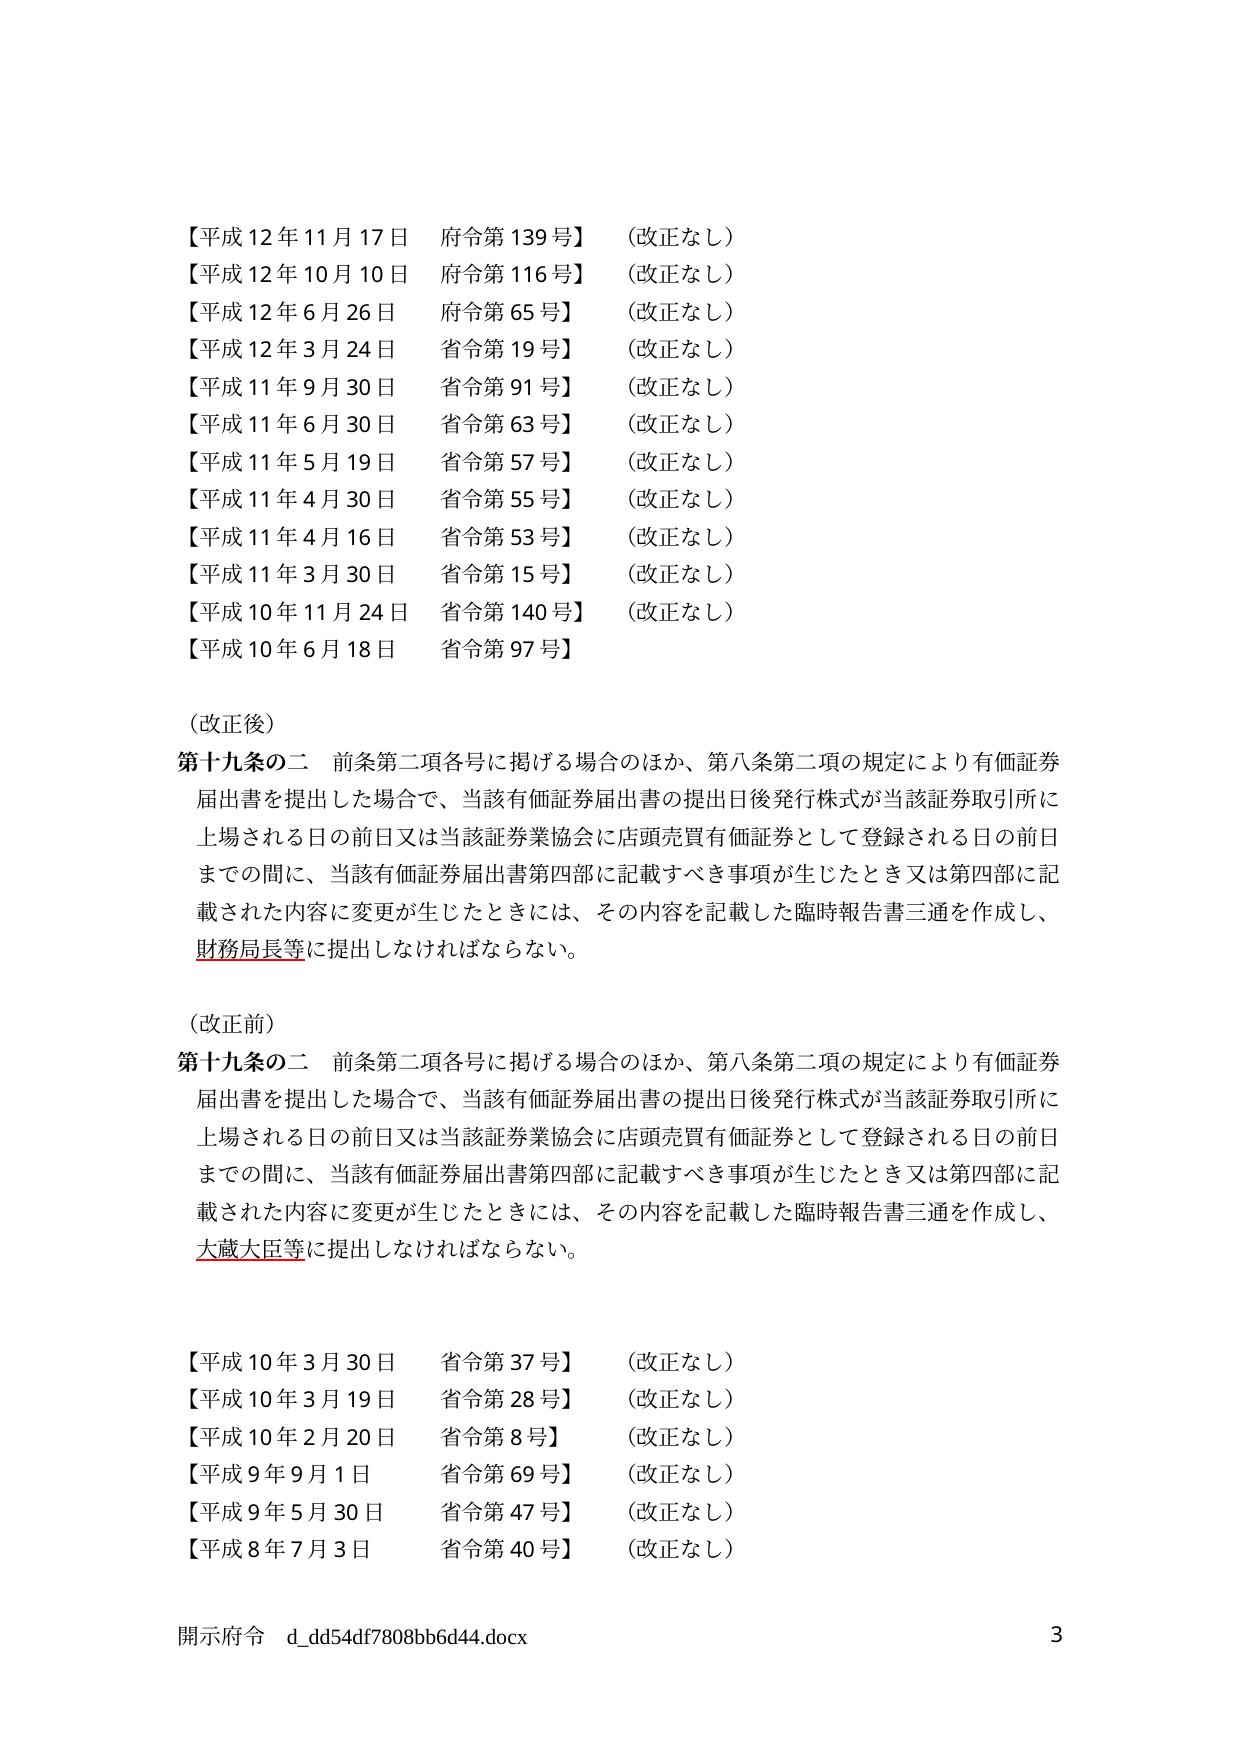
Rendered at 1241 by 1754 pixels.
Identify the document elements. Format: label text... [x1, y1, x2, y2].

text 【平成9年9月1日 省令第69号】 （改正なし） [177, 1454, 1063, 1492]
text 第十九条の二 前条第二項各号に掲げる場合のほか、第八条第二項の規定により有価証券届出書を提出した場合で、当該有価証券届出書の提出日後発行株式が当該証券取引所に上場される日の前日又は当該証券業協会に店頭売買有価証券として登録される日の前日までの間に、当該有価証券届出書第四部に記載すべき事項が生じたとき又は第四部に記載された内容に変更が生じたときには、その内容を記載した臨時報告書三通を作成し、大蔵大臣等に提出しなければならない。 [177, 1042, 1063, 1267]
text 【平成11年4月30日 省令第55号】 （改正なし） [177, 479, 1063, 517]
text 【平成11年4月16日 省令第53号】 （改正なし） [177, 517, 1063, 554]
text （改正後） [177, 704, 1063, 742]
text 【平成10年2月20日 省令第8号】 （改正なし） [177, 1417, 1063, 1454]
text 【平成12年10月10日 府令第116号】 （改正なし） [177, 254, 1063, 292]
text 【平成12年11月17日 府令第139号】 （改正なし） [177, 217, 1063, 254]
text 【平成10年6月18日 省令第97号】 [177, 629, 1063, 667]
text 【平成10年11月24日 省令第140号】 （改正なし） [177, 592, 1063, 629]
text 【平成11年3月30日 省令第15号】 （改正なし） [177, 554, 1063, 592]
text 【平成11年6月30日 省令第63号】 （改正なし） [177, 404, 1063, 442]
text （改正前） [177, 1004, 1063, 1042]
text 【平成9年5月30日 省令第47号】 （改正なし） [177, 1492, 1063, 1529]
text 【平成12年6月26日 府令第65号】 （改正なし） [177, 292, 1063, 329]
text 【平成11年5月19日 省令第57号】 （改正なし） [177, 442, 1063, 479]
text 【平成10年3月19日 省令第28号】 （改正なし） [177, 1379, 1063, 1417]
text 第十九条の二 前条第二項各号に掲げる場合のほか、第八条第二項の規定により有価証券届出書を提出した場合で、当該有価証券届出書の提出日後発行株式が当該証券取引所に上場される日の前日又は当該証券業協会に店頭売買有価証券として登録される日の前日までの間に、当該有価証券届出書第四部に記載すべき事項が生じたとき又は第四部に記載された内容に変更が生じたときには、その内容を記載した臨時報告書三通を作成し、財務局長等に提出しなければならない。 [177, 742, 1063, 967]
text 【平成12年3月24日 省令第19号】 （改正なし） [177, 329, 1063, 367]
text 【平成11年9月30日 省令第91号】 （改正なし） [177, 367, 1063, 404]
text 【平成8年7月3日 省令第40号】 （改正なし） [177, 1529, 1063, 1567]
text 【平成10年3月30日 省令第37号】 （改正なし） [177, 1342, 1063, 1379]
